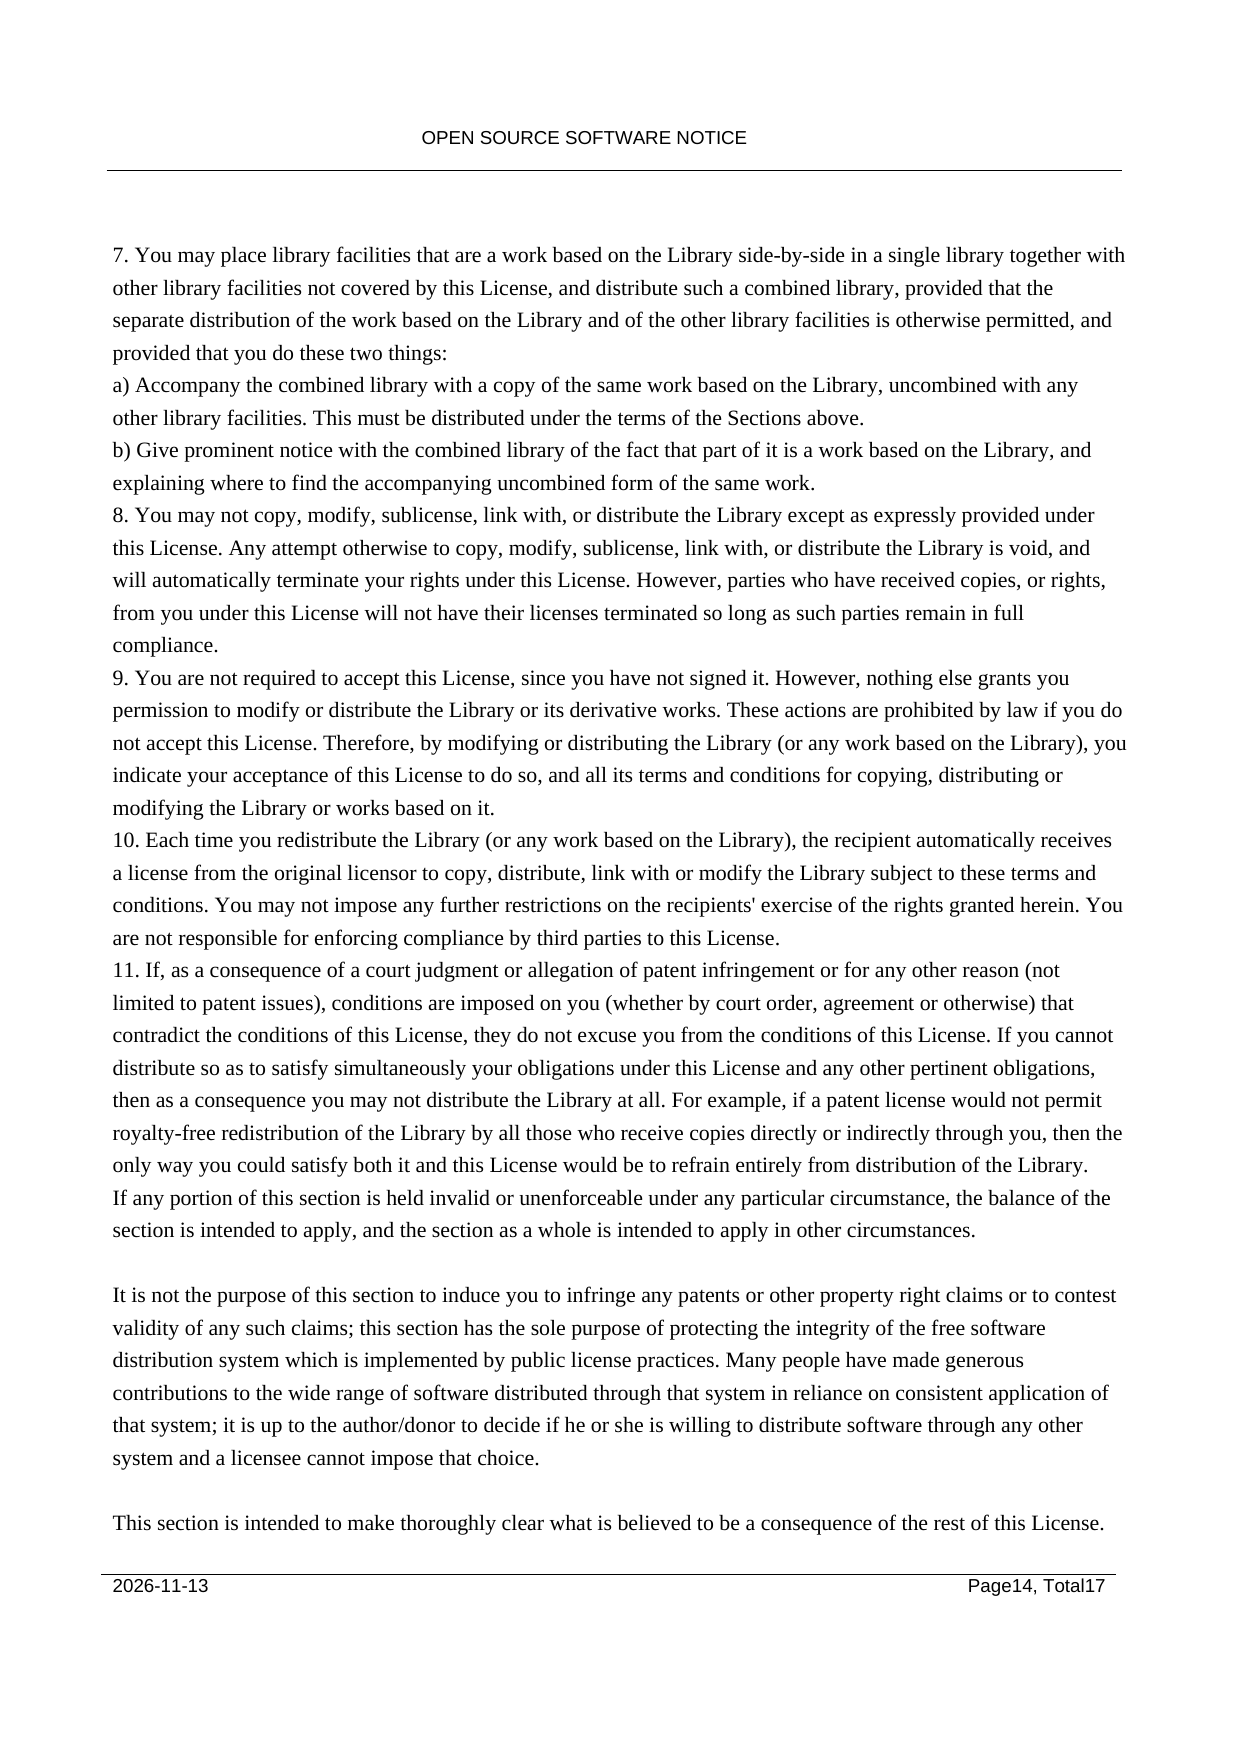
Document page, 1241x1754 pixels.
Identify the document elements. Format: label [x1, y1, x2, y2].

text [112, 206, 1128, 1539]
